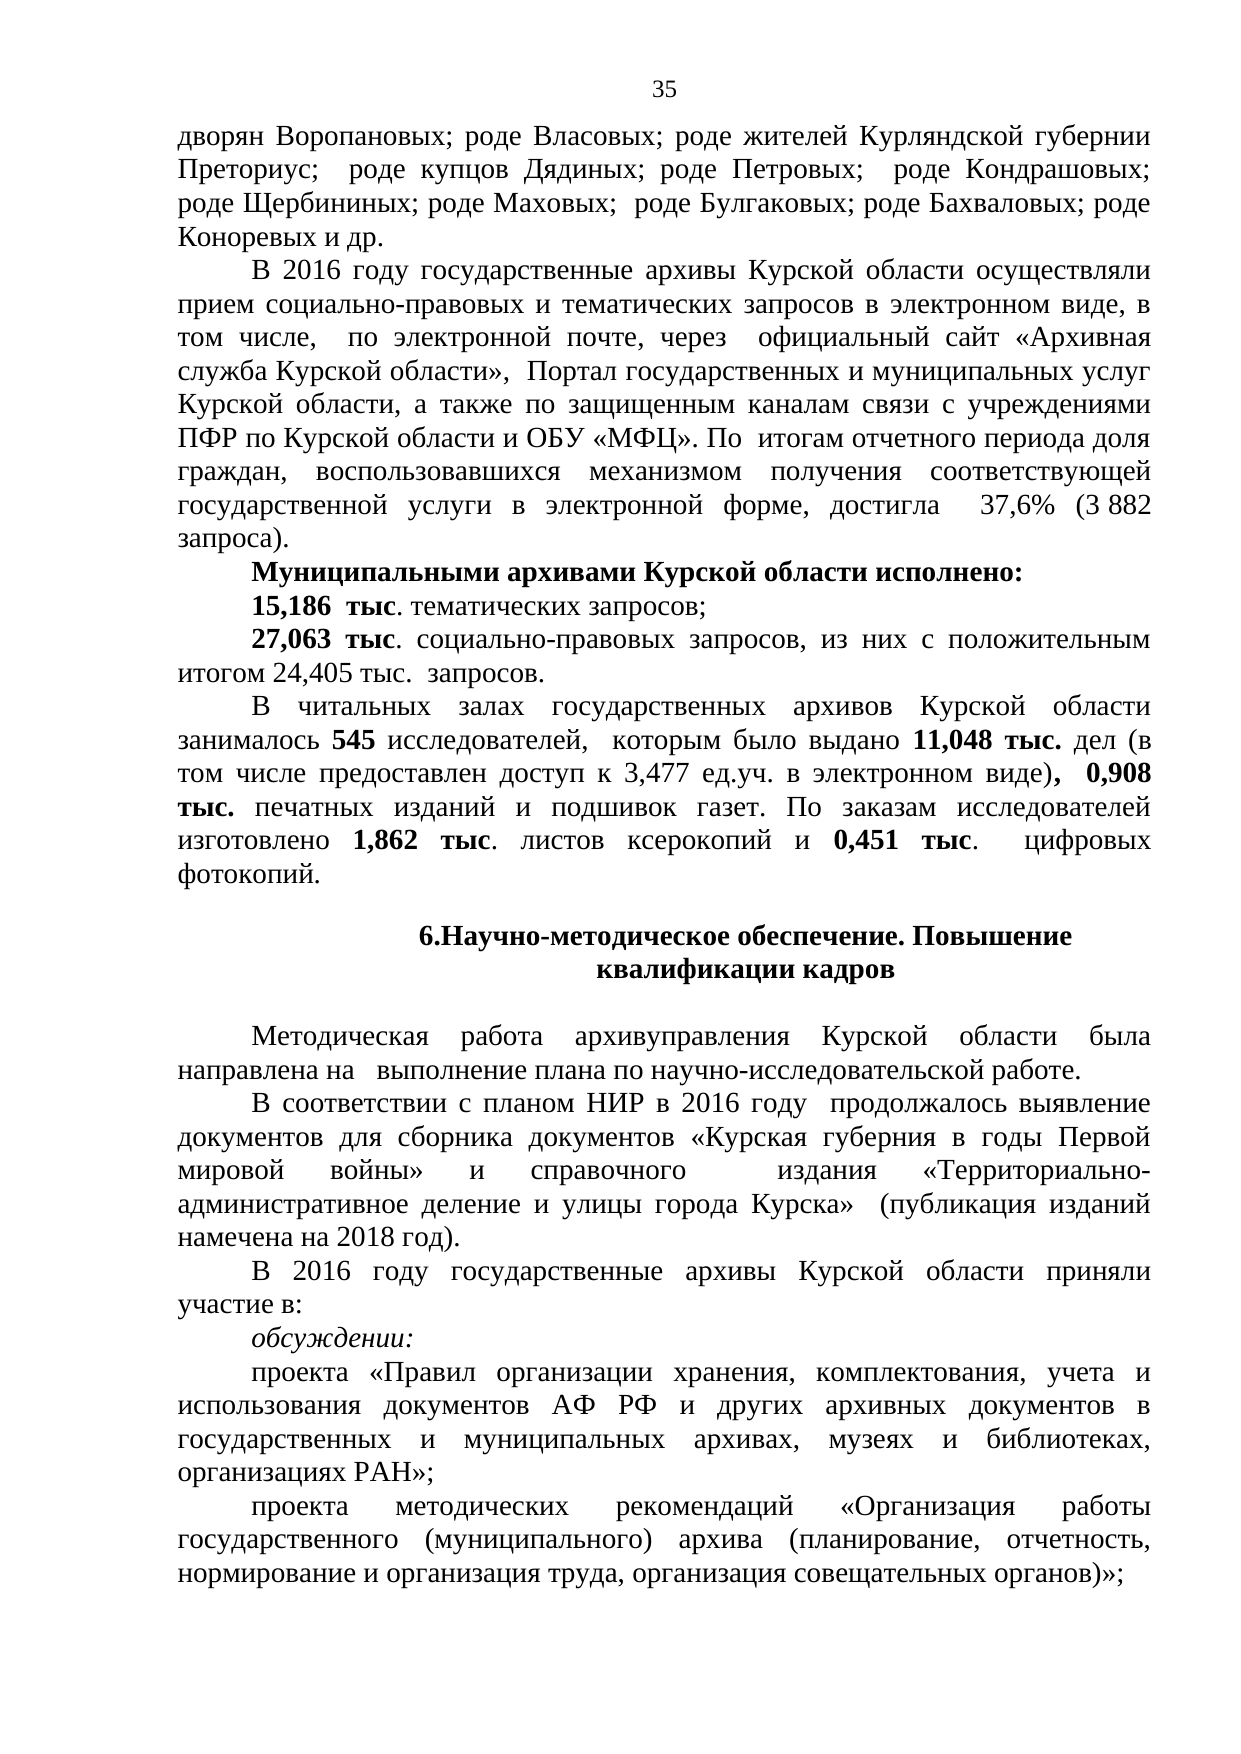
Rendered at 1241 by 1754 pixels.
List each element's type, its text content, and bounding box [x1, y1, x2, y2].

text Муниципальными архивами Курской области исполнено: [177, 554, 1152, 588]
text В читальных залах государственных архивов Курской области занималось 545 исследователей, которым было выдано 11,048 тыс. дел (в том числе предоставлен доступ к 3,477 ед.уч. в электронном виде), 0,908 тыс. печатных изданий и подшивок газет. По заказам исследователей изготовлено 1,862 тыс. листов ксерокопий и 0,451 тыс. цифровых фотокопий. [177, 688, 1152, 889]
text В 2016 году государственные архивы Курской области осуществляли прием социально-правовых и тематических запросов в электронном виде, в том числе, по электронной почте, через официальный сайт «Архивная служба Курской области», Портал государственных и муниципальных услуг Курской области, а также по защищенным каналам связи с учреждениями ПФР по Курской области и ОБУ «МФЦ». По итогам отчетного периода доля граждан, воспользовавшихся механизмом получения соответствующей государственной услуги в электронной форме, достигла 37,6% (3 882 запроса). [177, 252, 1152, 554]
text проекта методических рекомендаций «Организация работы государственного (муниципального) архива (планирование, отчетность, нормирование и организация труда, организация совещательных органов)»; [177, 1488, 1152, 1588]
text 6.Научно-методическое обеспечение. Повышение квалификации кадров [340, 918, 1152, 985]
text В соответствии с планом НИР в 2016 году продолжалось выявление документов для сборника документов «Курская губерния в годы Первой мировой войны» и справочного издания «Территориально-административное деление и улицы города Курска» (публикация изданий намечена на 2018 год). [177, 1085, 1152, 1253]
text 27,063 тыс. социально-правовых запросов, из них с положительным итогом 24,405 тыс. запросов. [177, 621, 1152, 688]
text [177, 118, 1152, 252]
text 15,186 тыс. тематических запросов; [177, 588, 1152, 621]
text Методическая работа архивуправления Курской области была направлена на выполнение плана по научно-исследовательской работе. [177, 1018, 1152, 1085]
text проекта «Правил организации хранения, комплектования, учета и использования документов АФ РФ и других архивных документов в государственных и муниципальных архивах, музеях и библиотеках, организациях РАН»; [177, 1354, 1152, 1488]
text В 2016 году государственные архивы Курской области приняли участие в: [177, 1253, 1152, 1320]
text обсуждении: [177, 1320, 1152, 1354]
